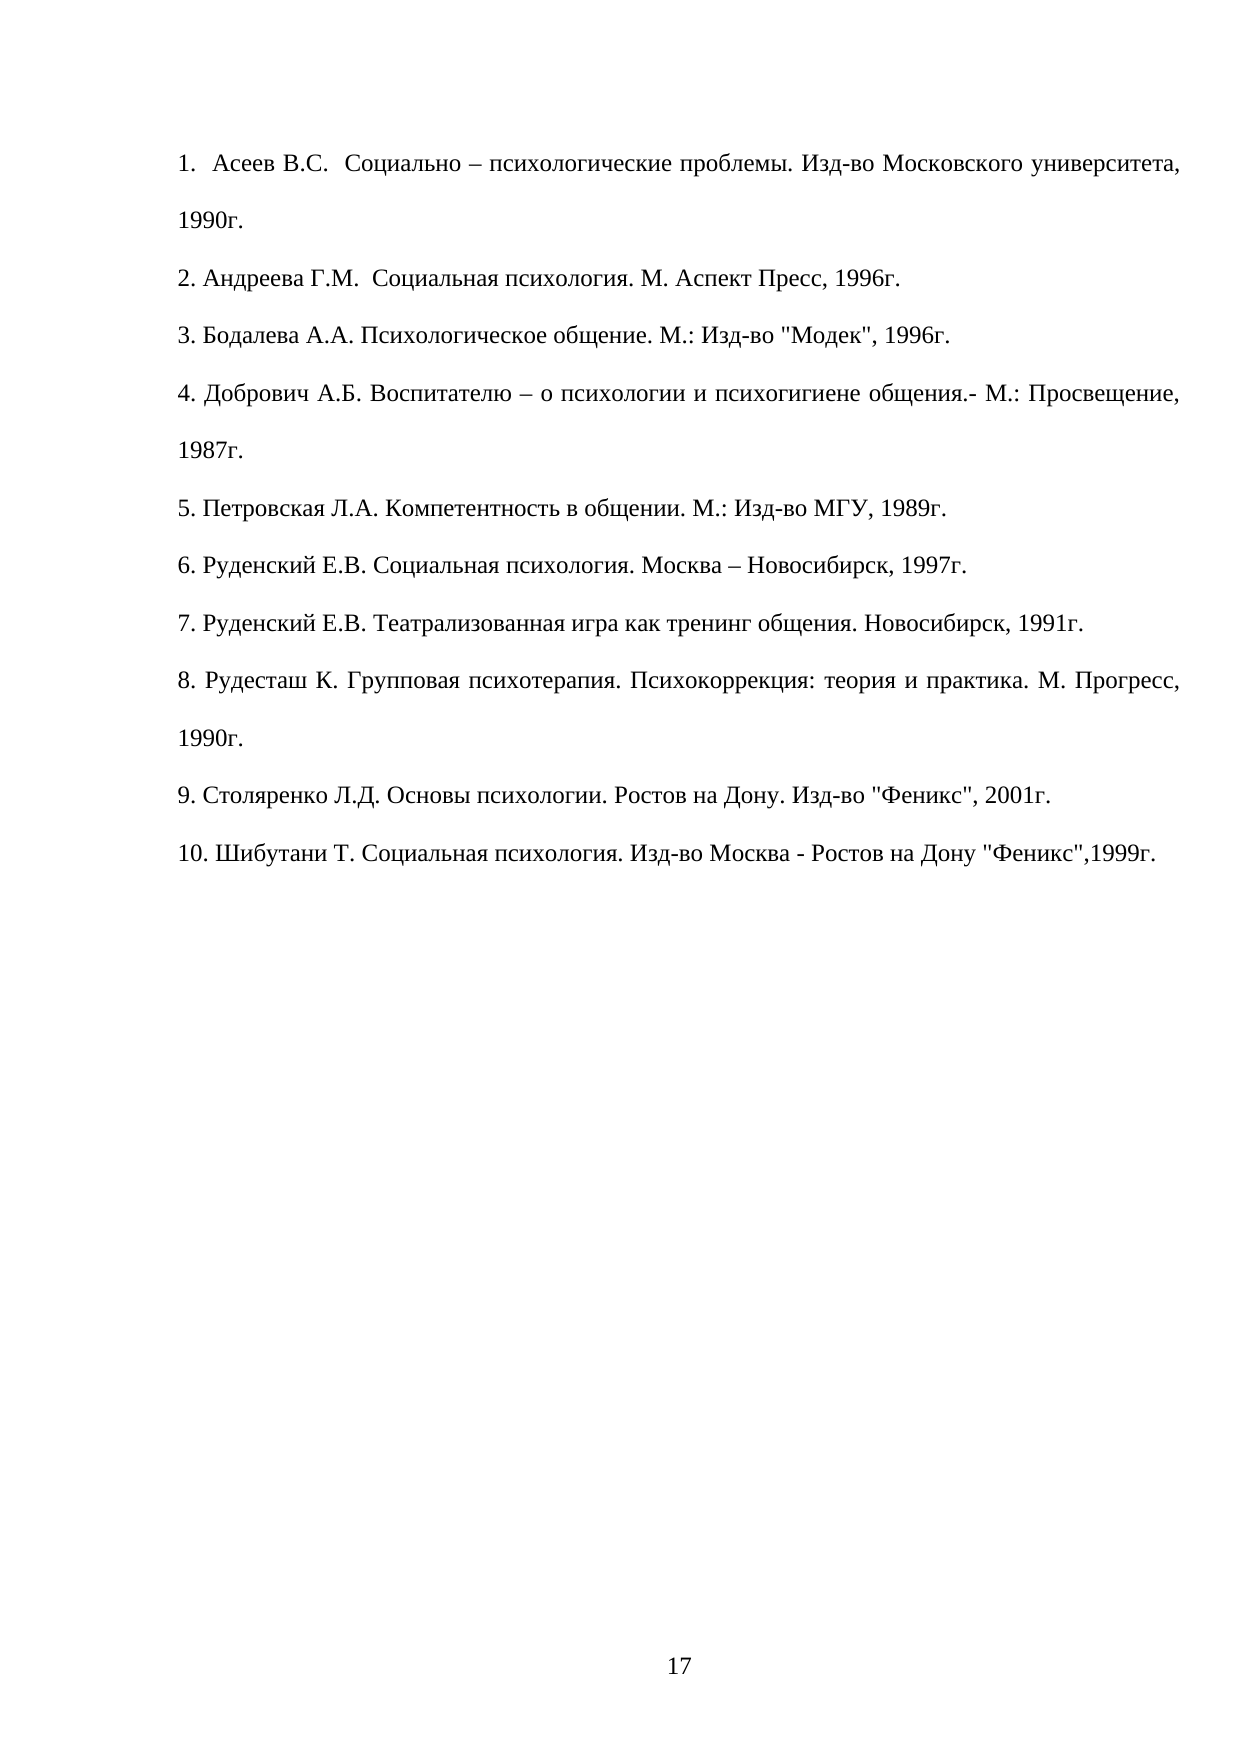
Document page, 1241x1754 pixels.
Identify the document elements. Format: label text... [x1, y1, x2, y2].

text 1. Асеев В.С. Социально – психологические проблемы. Изд-во Московского университета, 1990г. [177, 148, 1181, 234]
text 6. Руденский Е.В. Социальная психология. Москва – Новосибирск, 1997г. [177, 550, 1181, 579]
text 3. Бодалева А.А. Психологическое общение. М.: Изд-во "Модек", 1996г. [177, 320, 1181, 349]
text 2. Андреева Г.М. Социальная психология. М. Аспект Пресс, 1996г. [177, 263, 1181, 291]
text 8. Рудесташ К. Групповая психотерапия. Психокоррекция: теория и практика. М. Прогресс, 1990г. [177, 665, 1181, 751]
text 5. Петровская Л.А. Компетентность в общении. М.: Изд-во МГУ, 1989г. [177, 493, 1181, 521]
text 7. Руденский Е.В. Театрализованная игра как тренинг общения. Новосибирск, 1991г. [177, 608, 1181, 636]
text 4. Добрович А.Б. Воспитателю – о психологии и психогигиене общения.- М.: Просвещение, 1987г. [177, 378, 1181, 464]
text 9. Столяренко Л.Д. Основы психологии. Ростов на Дону. Изд-во "Феникс", 2001г. [177, 780, 1181, 809]
text 10. Шибутани Т. Социальная психология. Изд-во Москва - Ростов на Дону "Феникс",1999г. [177, 838, 1181, 866]
